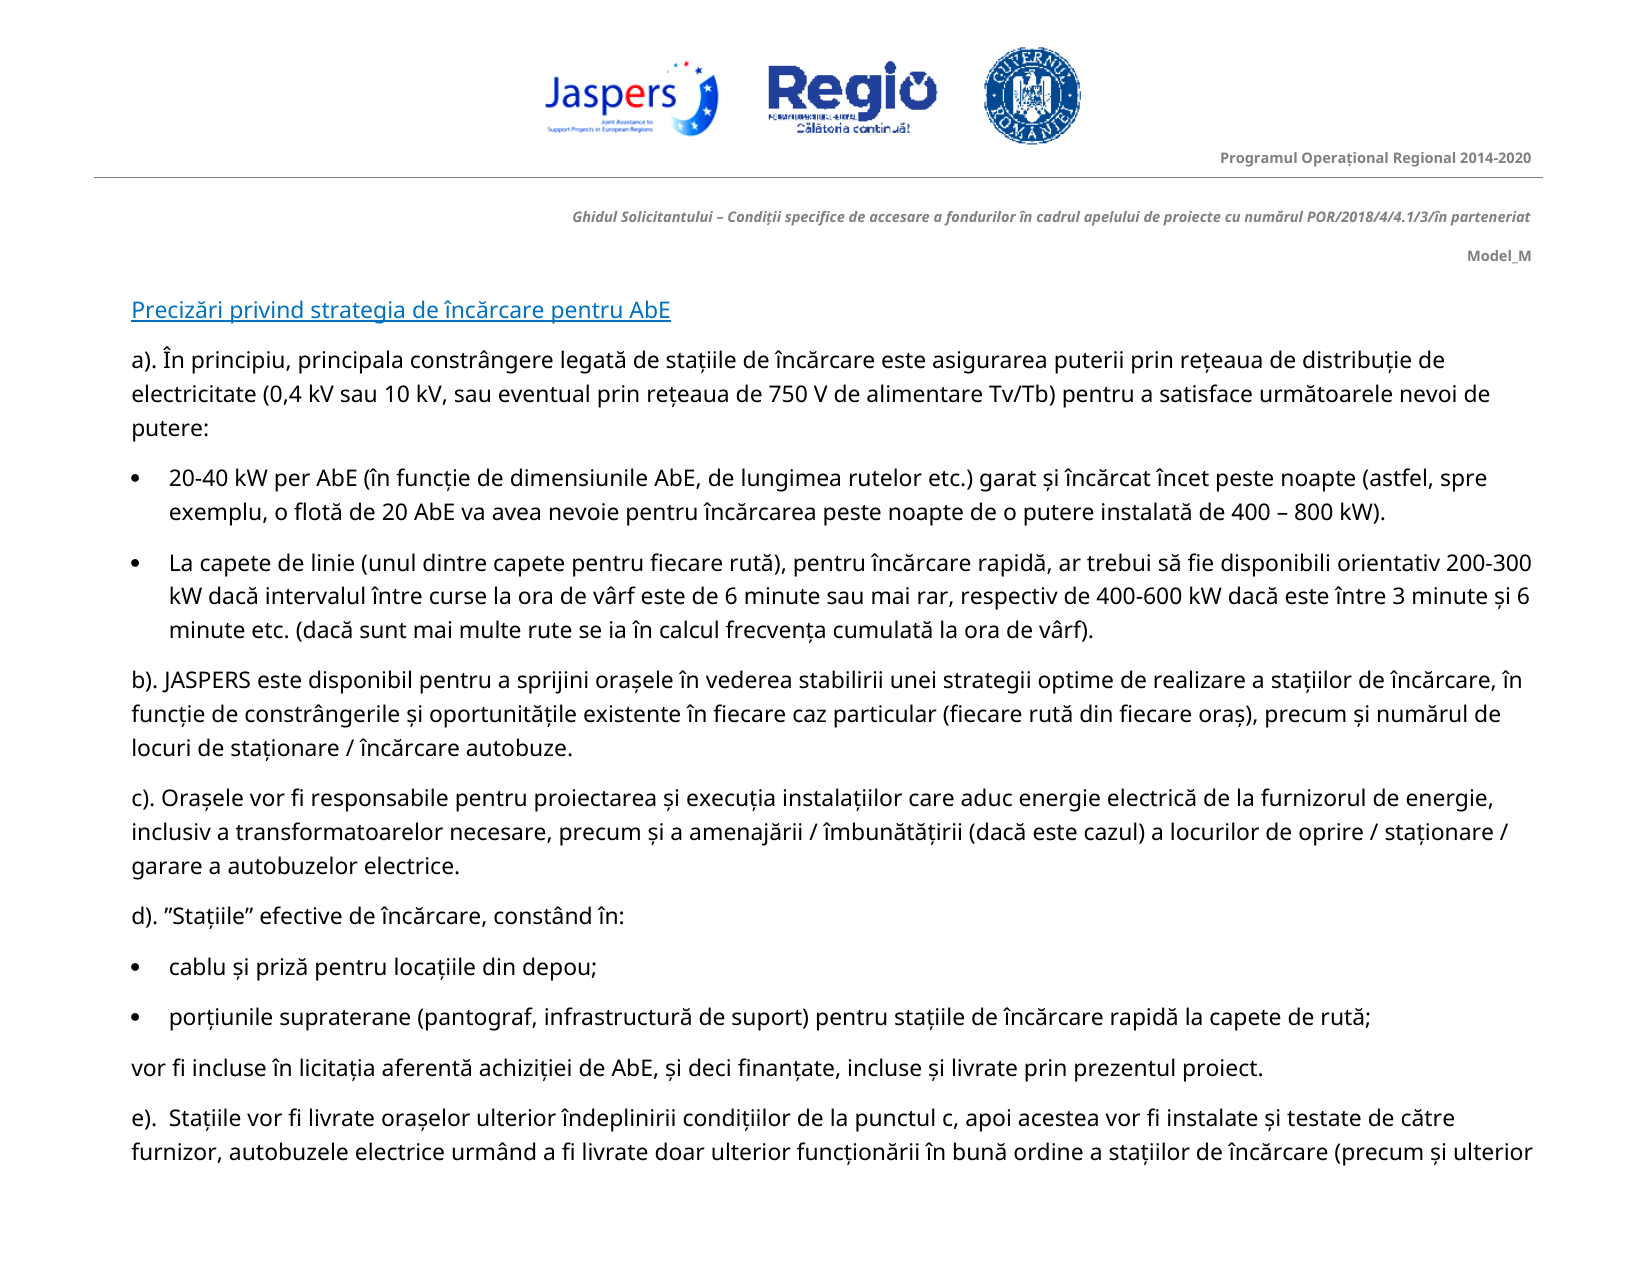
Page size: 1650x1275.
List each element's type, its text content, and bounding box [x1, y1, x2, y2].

list porțiunile supraterane (pantograf, infrastructură de suport) pentru stațiile de încărcare rapidă la capete de rută; [131, 1001, 1547, 1032]
list Precizări privind strategia de încărcare pentru AbE [131, 294, 1547, 325]
list 20-40 kW per AbE (în funcție de dimensiunile AbE, de lungimea rutelor etc.) garat și încărcat încet peste noapte (astfel, spre exemplu, o flotă de 20 AbE va avea nevoie pentru încărcarea peste noapte de o putere instalată de 400 – 800 kW). [131, 462, 1547, 527]
list d). ”Stațiile” efective de încărcare, constând în: [131, 900, 1547, 932]
list b). JASPERS este disponibil pentru a sprijini orașele în vederea stabilirii unei strategii optime de realizare a stațiilor de încărcare, în funcție de constrângerile și oportunitățile existente în fiecare caz particular (fiecare rută din fiecare oraș), precum și numărul de locuri de staționare / încărcare autobuze. [131, 664, 1547, 763]
list La capete de linie (unul dintre capete pentru fiecare rută), pentru încărcare rapidă, ar trebui să fie disponibili orientativ 200-300 kW dacă intervalul între curse la ora de vârf este de 6 minute sau mai rar, respectiv de 400-600 kW dacă este între 3 minute și 6 minute etc. (dacă sunt mai multe rute se ia în calcul frecvența cumulată la ora de vârf). [131, 547, 1547, 645]
picture [536, 44, 1105, 148]
list vor fi incluse în licitația aferentă achiziției de AbE, și deci finanțate, incluse și livrate prin prezentul proiect. [131, 1052, 1547, 1083]
list cablu și priză pentru locațiile din depou; [131, 951, 1547, 982]
list c). Orașele vor fi responsabile pentru proiectarea și execuția instalațiilor care aduc energie electrică de la furnizorul de energie, inclusiv a transformatoarelor necesare, precum și a amenajării / îmbunătățirii (dacă este cazul) a locurilor de oprire / staționare / garare a autobuzelor electrice. [131, 782, 1547, 881]
list a). În principiu, principala constrângere legată de stațiile de încărcare este asigurarea puterii prin rețeaua de distribuție de electricitate (0,4 kV sau 10 kV, sau eventual prin rețeaua de 750 V de alimentare Tv/Tb) pentru a satisface următoarele nevoi de putere: [131, 344, 1547, 443]
